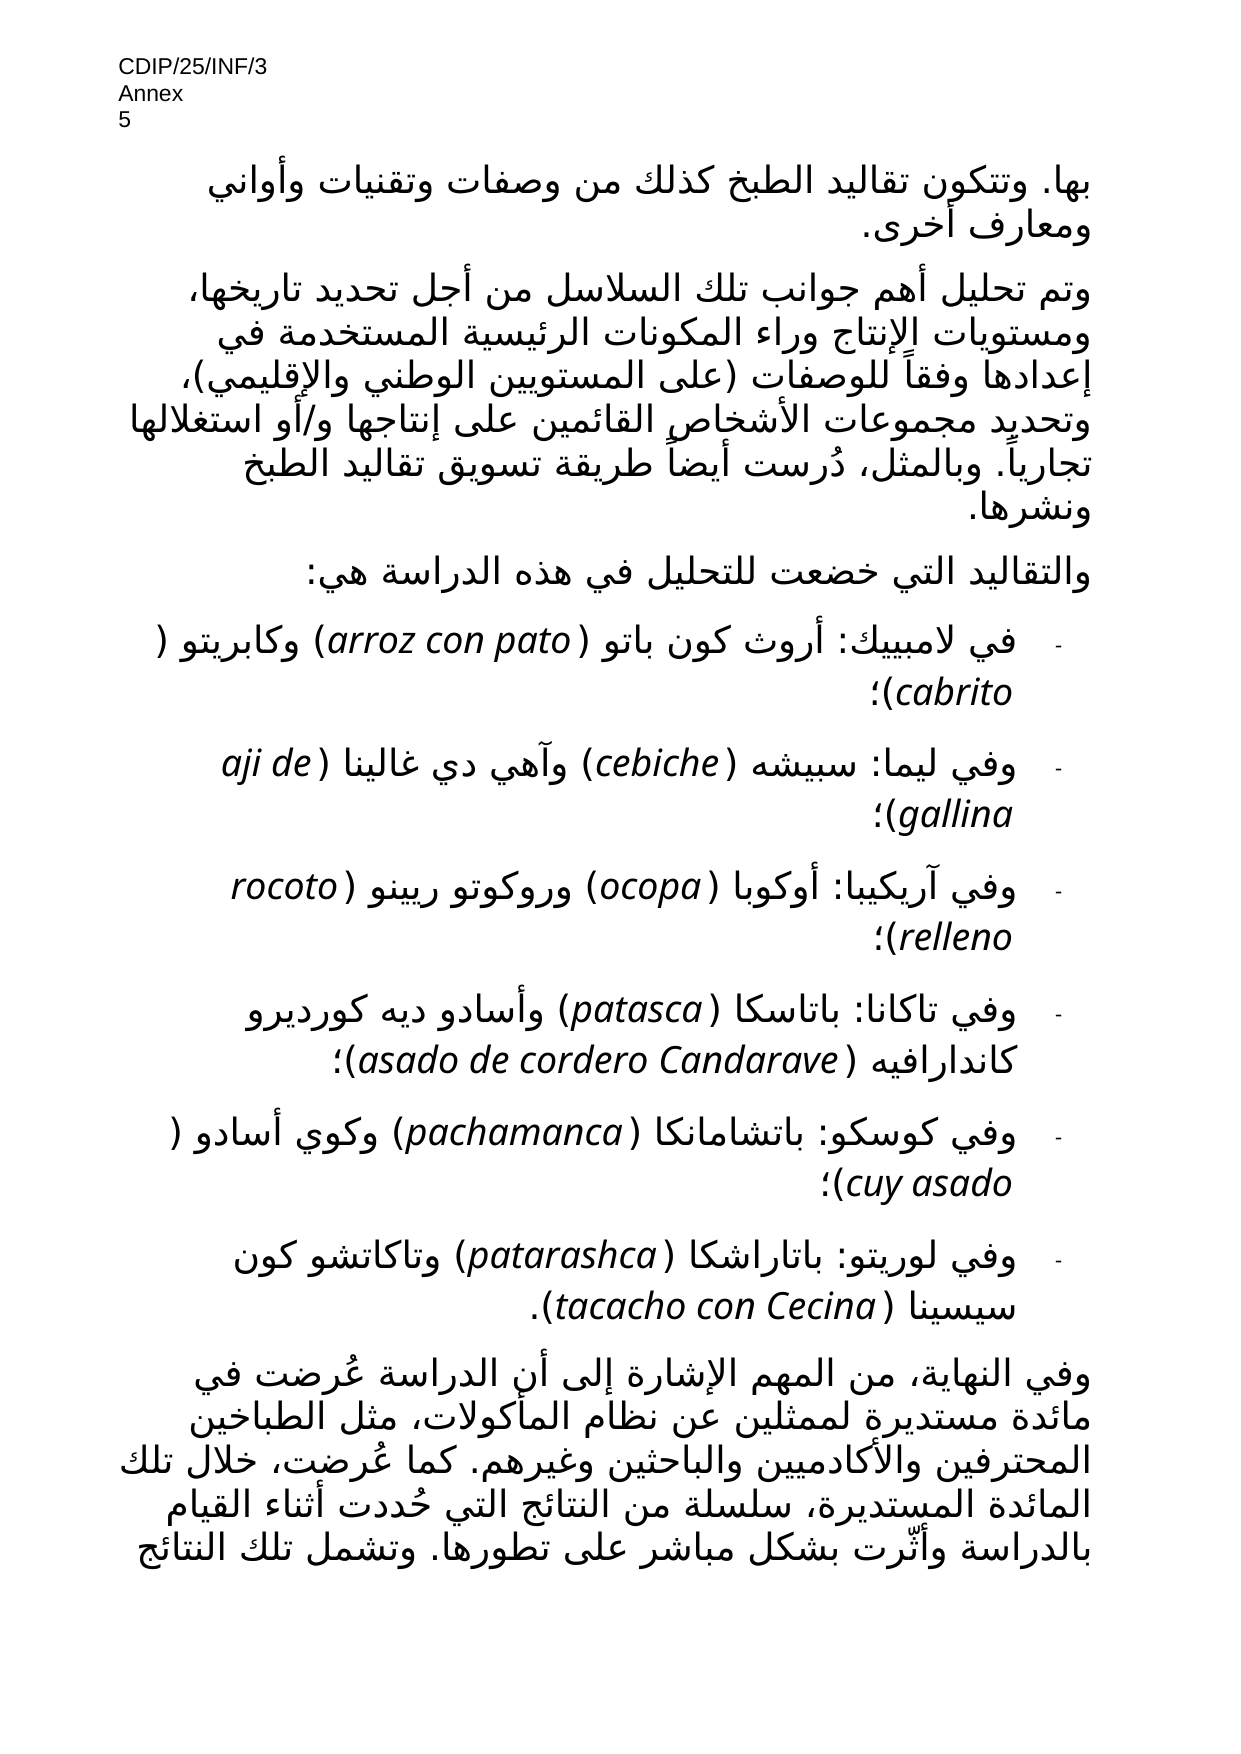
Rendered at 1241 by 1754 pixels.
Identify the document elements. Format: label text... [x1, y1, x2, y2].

list وفي ليما: سبيشه (cebiche) وآهي دي غالينا (aji de gallina)؛ [118, 737, 1055, 839]
text وتم تحليل أهم جوانب تلك السلاسل من أجل تحديد تاريخها، ومستويات الإنتاج وراء المكونات الرئيسية المستخدمة في إعدادها وفقاً للوصفات (على المستويين الوطني والإقليمي)، وتحديد مجموعات الأشخاص القائمين على إنتاجها و/أو استغلالها تجارياً. وبالمثل، دُرست أيضاً طريقة تسويق تقاليد الطبخ ونشرها. [118, 267, 1092, 528]
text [118, 1351, 1092, 1569]
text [118, 158, 1092, 246]
list وفي لوريتو: باتاراشكا (patarashca) وتاكاتشو كون سيسينا (tacacho con Cecina). [118, 1228, 1055, 1331]
text والتقاليد التي خضعت للتحليل في هذه الدراسة هي: [118, 549, 1092, 593]
list وفي كوسكو: باتشامانكا (pachamanca) وكوي أسادو (cuy asado)؛ [118, 1106, 1055, 1208]
list وفي تاكانا: باتاسكا (patasca) وأسادو ديه كورديرو كاندارافيه (asado de cordero Candarave)؛ [118, 983, 1055, 1085]
list في لامبييك: أروث كون باتو (arroz con pato) وكابريتو (cabrito)؛ [118, 614, 1055, 716]
list وفي آريكيبا: أوكوبا (ocopa) وروكوتو ريينو (rocoto relleno)؛ [118, 860, 1055, 962]
